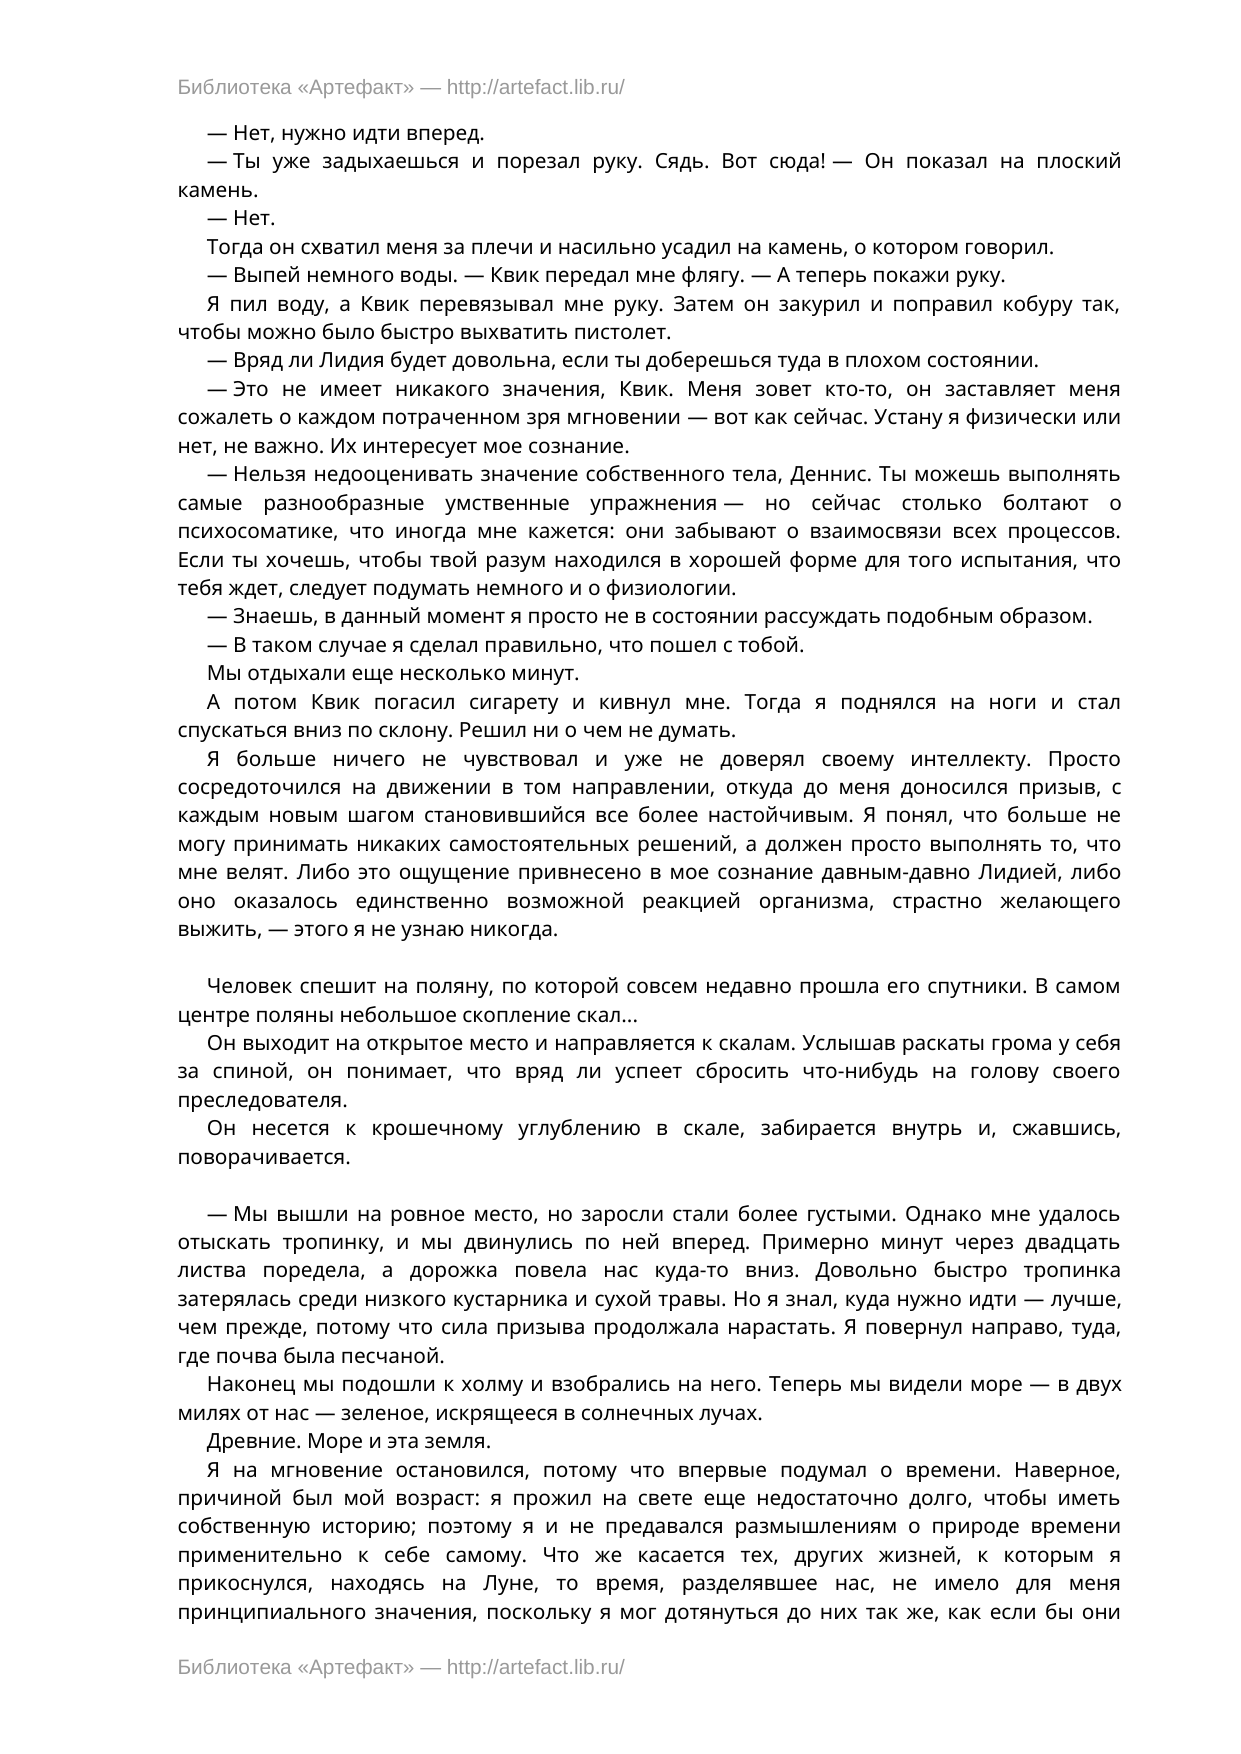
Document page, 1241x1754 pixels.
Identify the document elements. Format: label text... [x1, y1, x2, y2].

text — Нельзя недооценивать значение собственного тела, Деннис. Ты можешь выполнять самые разнообразные умственные упражнения — но сейчас столько болтают о психосоматике, что иногда мне кажется: они забывают о взаимосвязи всех процессов. Если ты хочешь, чтобы твой разум находился в хорошей форме для того испытания, что тебя ждет, следует подумать немного и о физиологии. [177, 459, 1122, 602]
text — В таком случае я сделал правильно, что пошел с тобой. [177, 630, 1122, 658]
text — Ты уже задыхаешься и порезал руку. Сядь. Вот сюда! — Он показал на плоский камень. [177, 147, 1122, 203]
text Он выходит на открытое место и направляется к скалам. Услышав раскаты грома у себя за спиной, он понимает, что вряд ли успеет сбросить что-нибудь на голову своего преследователя. [177, 1028, 1122, 1113]
text Мы отдыхали еще несколько минут. [177, 658, 1122, 687]
text — Нет. [177, 203, 1122, 232]
text Древние. Море и эта земля. [177, 1426, 1122, 1455]
text Человек спешит на поляну, по которой совсем недавно прошла его спутники. В самом центре поляны небольшое скопление скал... [177, 971, 1122, 1028]
text А потом Квик погасил сигарету и кивнул мне. Тогда я поднялся на ноги и стал спускаться вниз по склону. Решил ни о чем не думать. [177, 687, 1122, 744]
text — Это не имеет никакого значения, Квик. Меня зовет кто-то, он заставляет меня сожалеть о каждом потраченном зря мгновении — вот как сейчас. Устану я физически или нет, не важно. Их интересует мое сознание. [177, 374, 1122, 459]
text Я больше ничего не чувствовал и уже не доверял своему интеллекту. Просто сосредоточился на движении в том направлении, откуда до меня доносился призыв, с каждым новым шагом становившийся все более настойчивым. Я понял, что больше не могу принимать никаких самостоятельных решений, а должен просто выполнять то, что мне велят. Либо это ощущение привнесено в мое сознание давным-давно Лидией, либо оно оказалось единственно возможной реакцией организма, страстно желающего выжить, — этого я не узнаю никогда. [177, 744, 1122, 943]
text — Выпей немного воды. — Квик передал мне флягу. — А теперь покажи руку. [177, 260, 1122, 289]
text — Нет, нужно идти вперед. [177, 118, 1122, 147]
text Он несется к крошечному углублению в скале, забирается внутрь и, сжавшись, поворачивается. [177, 1113, 1122, 1170]
text — Мы вышли на ровное место, но заросли стали более густыми. Однако мне удалось отыскать тропинку, и мы двинулись по ней вперед. Примерно минут через двадцать листва поредела, а дорожка повела нас куда-то вниз. Довольно быстро тропинка затерялась среди низкого кустарника и сухой травы. Но я знал, куда нужно идти — лучше, чем прежде, потому что сила призыва продолжала нарастать. Я повернул направо, туда, где почва была песчаной. [177, 1199, 1122, 1369]
text Тогда он схватил меня за плечи и насильно усадил на камень, о котором говорил. [177, 232, 1122, 260]
text — Знаешь, в данный момент я просто не в состоянии рассуждать подобным образом. [177, 602, 1122, 630]
text Я пил воду, а Квик перевязывал мне руку. Затем он закурил и поправил кобуру так, чтобы можно было быстро выхватить пистолет. [177, 289, 1122, 346]
text — Вряд ли Лидия будет довольна, если ты доберешься туда в плохом состоянии. [177, 346, 1122, 374]
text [177, 1455, 1122, 1625]
text Наконец мы подошли к холму и взобрались на него. Теперь мы видели море — в двух милях от нас — зеленое, искрящееся в солнечных лучах. [177, 1369, 1122, 1426]
